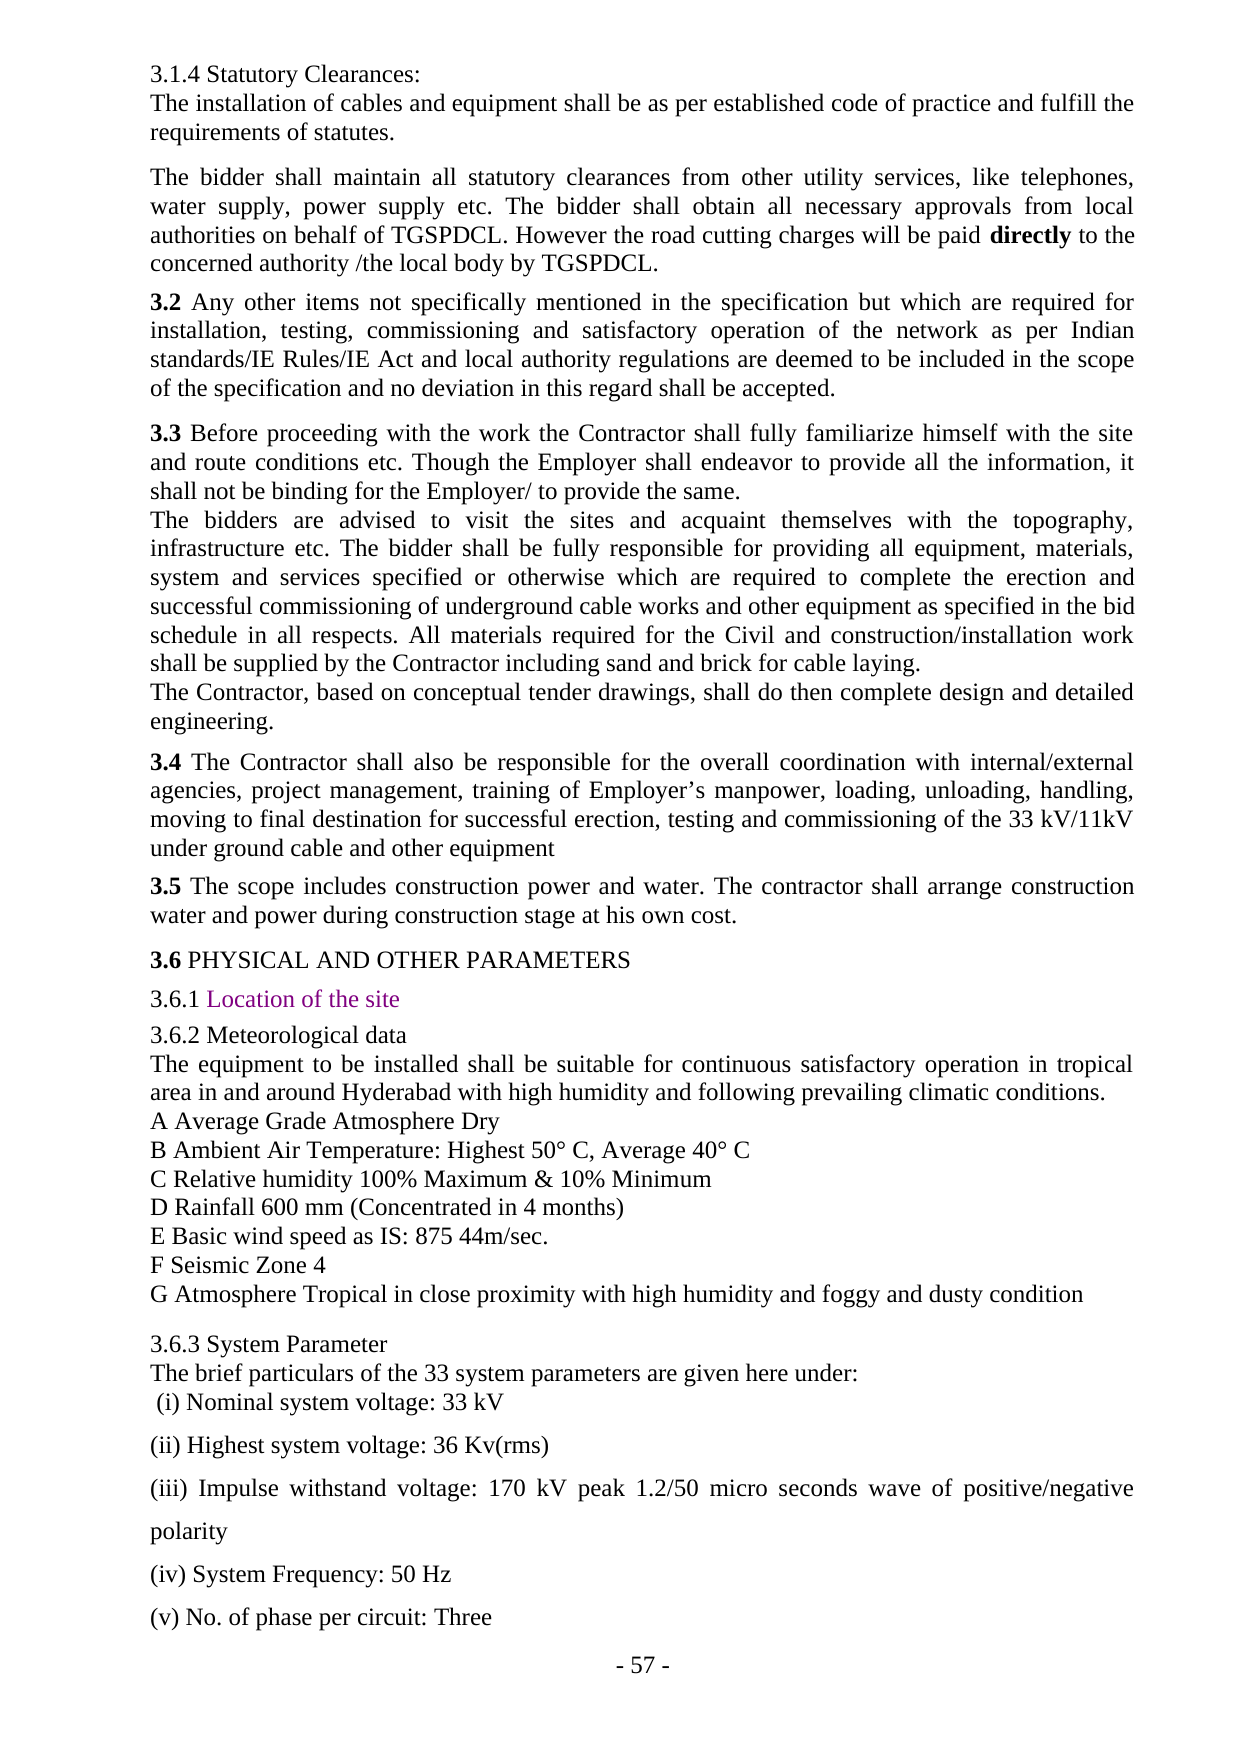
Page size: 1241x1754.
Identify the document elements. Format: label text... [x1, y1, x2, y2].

text 3.3 Before proceeding with the work the Contractor shall fully familiarize himself with the site and route conditions etc. Though the Employer shall endeavor to provide all the information, it shall not be binding for the Employer/ to provide the same. [150, 418, 1135, 505]
text 3.1.4 Statutory Clearances: [150, 59, 1135, 88]
text A Average Grade Atmosphere Dry [150, 1106, 1135, 1135]
text The bidder shall maintain all statutory clearances from other utility services, like telephones, water supply, power supply etc. The bidder shall obtain all necessary approvals from local authorities on behalf of TGSPDCL. However the road cutting charges will be paid directly to the concerned authority /the local body by TGSPDCL. [150, 162, 1135, 277]
text The Contractor, based on conceptual tender drawings, shall do then complete design and detailed engineering. [150, 677, 1135, 735]
text 3.6.3 System Parameter [150, 1329, 1135, 1358]
text The brief particulars of the 33 system parameters are given here under: [150, 1358, 1135, 1387]
text 3.6.1 Location of the site [150, 984, 1135, 1013]
text C Relative humidity 100% Maximum & 10% Minimum [150, 1164, 1135, 1192]
text 3.6 PHYSICAL AND OTHER PARAMETERS [150, 946, 1135, 974]
text 3.5 The scope includes construction power and water. The contractor shall arrange construction water and power during construction stage at his own cost. [150, 871, 1135, 929]
text The installation of cables and equipment shall be as per established code of practice and fulfill the requirements of statutes. [150, 88, 1135, 145]
text The equipment to be installed shall be suitable for continuous satisfactory operation in tropical area in and around with high humidity and following prevailing climatic conditions. [150, 1049, 1135, 1106]
text (v) No. of phase per circuit: Three [150, 1602, 1135, 1631]
text G Atmosphere Tropical in close proximity with high humidity and foggy and dusty condition [150, 1279, 1135, 1307]
text (iv) System Frequency: 50 Hz [150, 1559, 1135, 1588]
text 3.2 Any other items not specifically mentioned in the specification but which are required for installation, testing, commissioning and satisfactory operation of the network as per Indian standards/IE Rules/IE Act and local authority regulations are deemed to be included in the scope of the specification and no deviation in this regard shall be accepted. [150, 287, 1135, 402]
text 3.4 The Contractor shall also be responsible for the overall coordination with internal/external agencies, project management, training of Employer’s manpower, loading, unloading, handling, moving to final destination for successful erection, testing and commissioning of the 33 kV/11kV under ground cable and other equipment [150, 747, 1135, 862]
text B Ambient Air Temperature: Highest 50° C, Average 40° C [150, 1135, 1135, 1164]
text (iii) Impulse withstand voltage: 170 kV peak 1.2/50 micro seconds wave of positive/negative polarity [150, 1473, 1135, 1545]
text D Rainfall 600 mm (Concentrated in 4 months) [150, 1192, 1135, 1221]
text (i) Nominal system voltage: 33 kV [150, 1387, 1135, 1415]
text The bidders are advised to visit the sites and acquaint themselves with the topography, infrastructure etc. The bidder shall be fully responsible for providing all equipment, materials, system and services specified or otherwise which are required to complete the erection and successful commissioning of underground cable works and other equipment as specified in the bid schedule in all respects. All materials required for the Civil and construction/installation work shall be supplied by the Contractor including sand and brick for cable laying. [150, 505, 1135, 677]
text (ii) Highest system voltage: 36 Kv(rms) [150, 1430, 1135, 1458]
text 3.6.2 Meteorological data [150, 1020, 1135, 1049]
text E Basic wind speed as IS: 875 44m/sec. [150, 1221, 1135, 1250]
text F Seismic Zone 4 [150, 1250, 1135, 1279]
